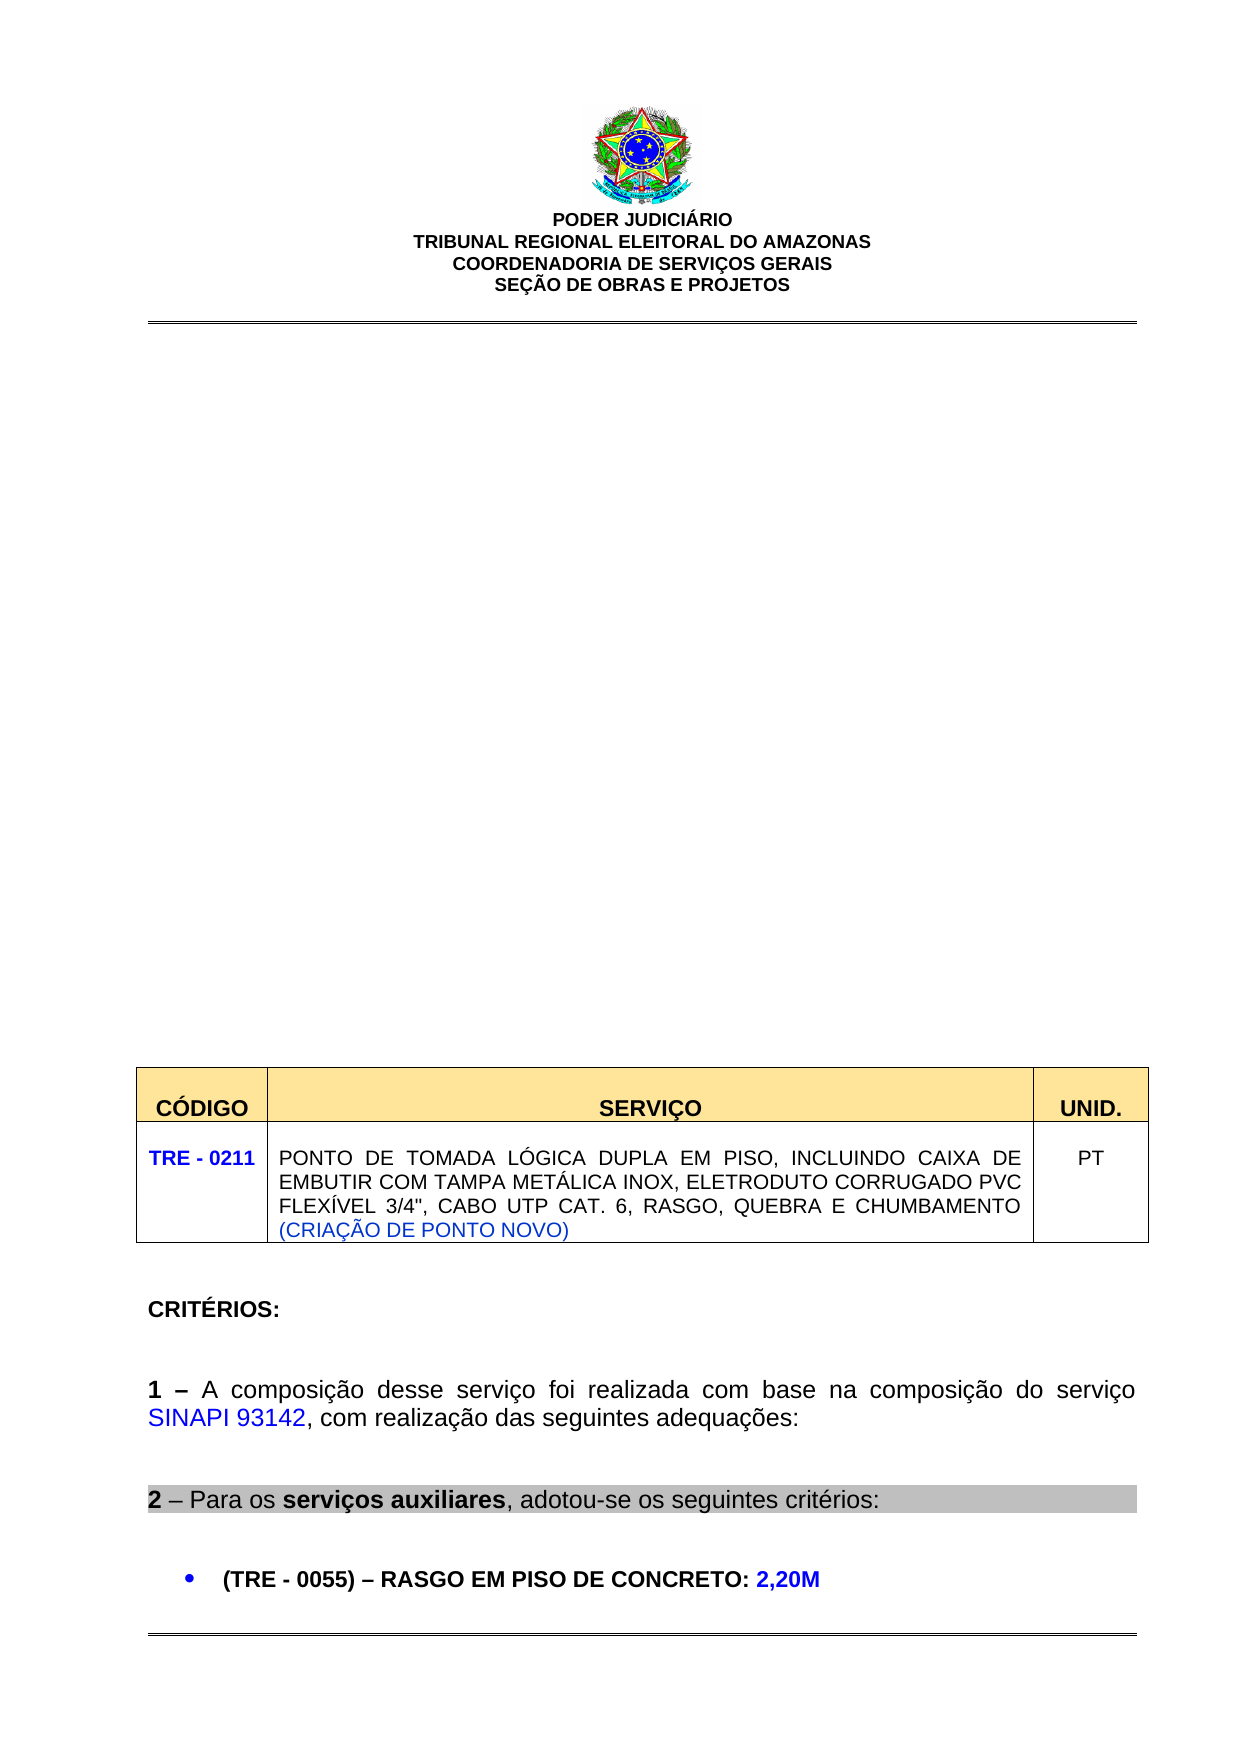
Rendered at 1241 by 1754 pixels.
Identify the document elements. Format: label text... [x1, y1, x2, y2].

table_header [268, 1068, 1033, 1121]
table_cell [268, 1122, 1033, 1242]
text CRITÉRIOS: [148, 1296, 1137, 1322]
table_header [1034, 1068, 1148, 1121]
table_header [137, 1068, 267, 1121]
text 2 – Para os serviços auxiliares, adotou-se os seguintes critérios: [148, 1485, 1137, 1513]
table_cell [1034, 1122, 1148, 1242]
text 1 – A composição desse serviço foi realizada com base na composição do serviço SINAPI 93142, com realização das seguintes adequações: [148, 1374, 1137, 1432]
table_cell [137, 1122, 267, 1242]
list (TRE - 0055) – RASGO EM PISO DE CONCRETO: 2,20M [185, 1566, 1137, 1593]
